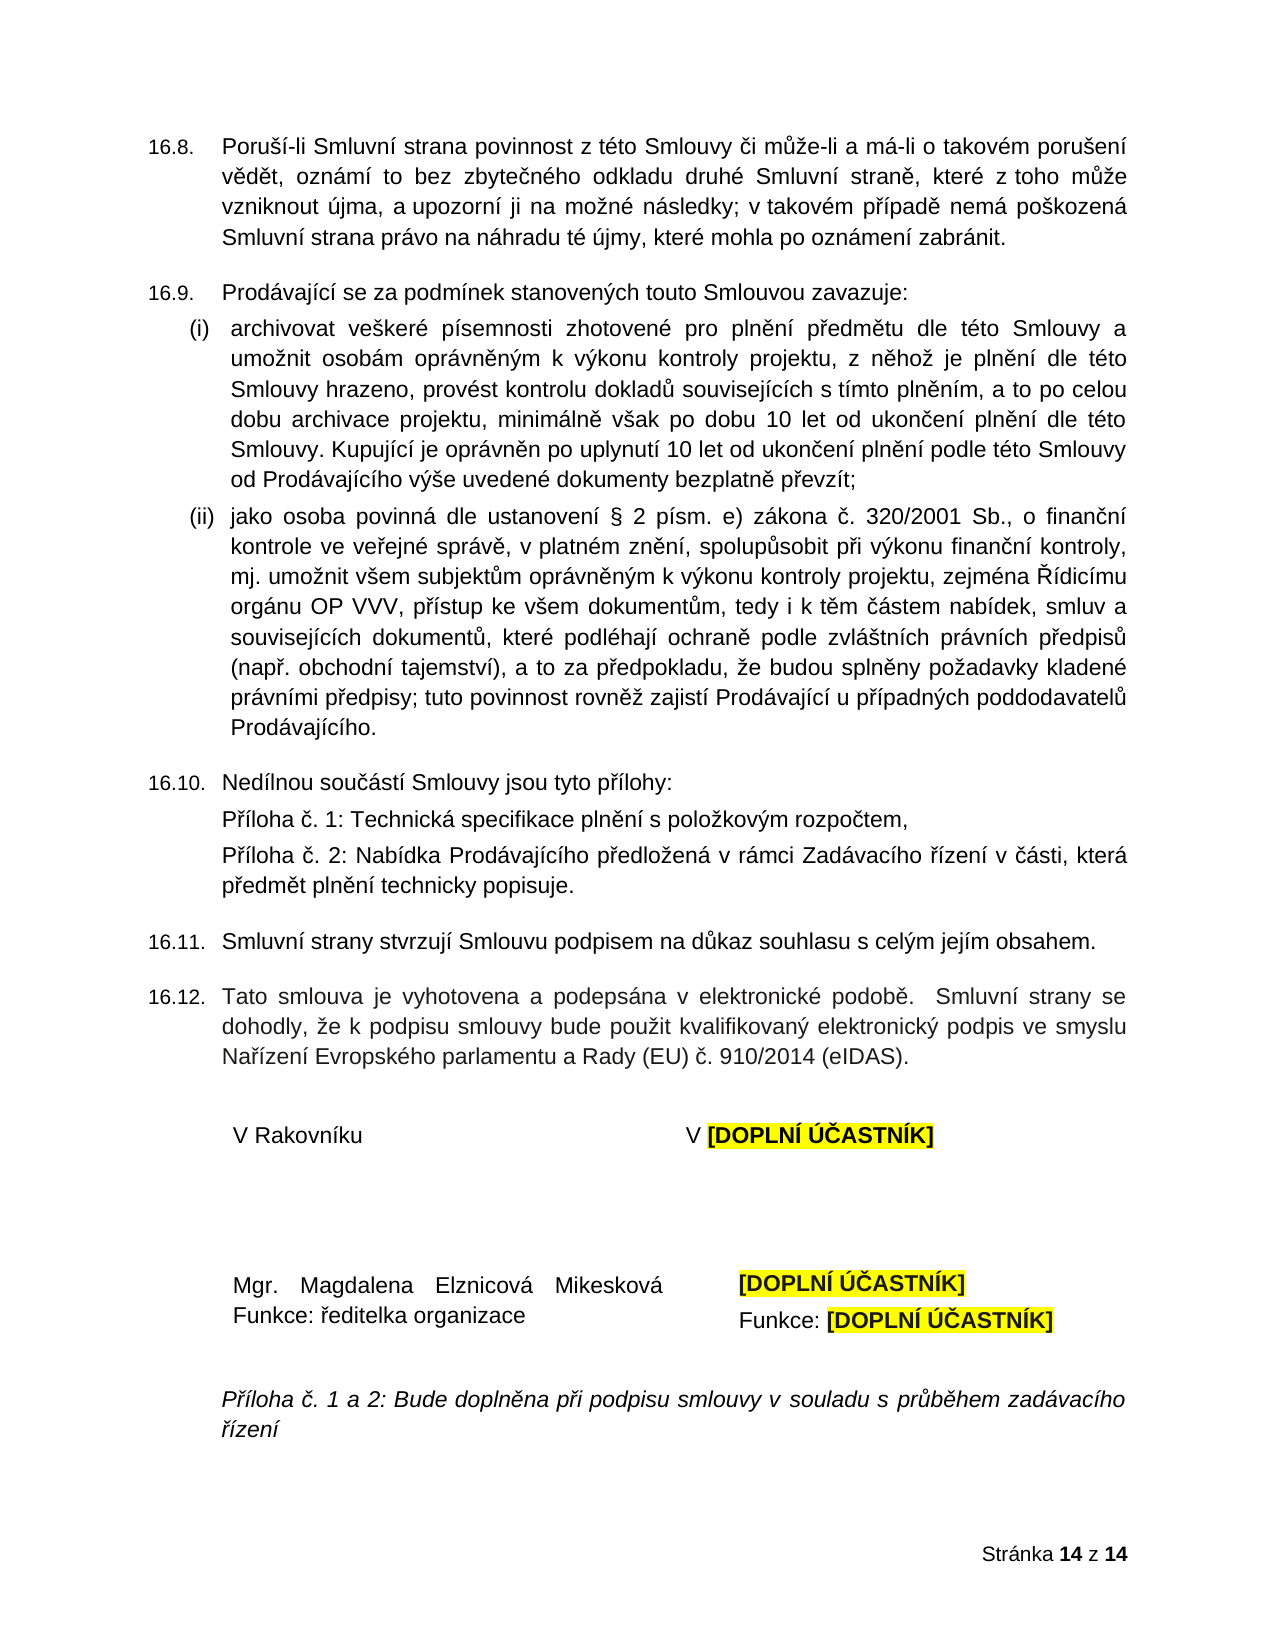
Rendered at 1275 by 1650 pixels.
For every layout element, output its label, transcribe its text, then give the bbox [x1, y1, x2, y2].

subtitle Smluvní strany stvrzují Smlouvu podpisem na důkaz souhlasu s celým jejím obsahem. [148, 928, 1127, 954]
subtitle Tato smlouva je vyhotovena a podepsána v elektronické podobě. Smluvní strany se dohodly, že k podpisu smlouvy bude použit kvalifikovaný elektronický podpis ve smyslu Nařízení Evropského parlamentu a Rady (EU) č. 910/2014 (eIDAS). [148, 983, 1127, 1070]
subtitle Poruší-li Smluvní strana povinnost z této Smlouvy či může-li a má-li o takovém porušení vědět, oznámí to bez zbytečného odkladu druhé Smluvní straně, které z toho může vzniknout újma, a upozorní ji na možné následky; v takovém případě nemá poškozená Smluvní strana právo na náhradu té újmy, které mohla po oznámení zabránit. [148, 133, 1127, 250]
table_header V Rakovníku Mgr. Magdalena Elznicová Mikesková Funkce: ředitelka organizace [221, 1116, 674, 1343]
text Příloha č. 1: Technická specifikace plnění s položkovým rozpočtem, [222, 806, 1127, 832]
text Příloha č. 2: Nabídka Prodávajícího předložená v rámci Zadávacího řízení v části, která předmět plnění technicky popisuje. [222, 842, 1127, 899]
subtitle Nedílnou součástí Smlouvy jsou tyto přílohy: [148, 769, 1127, 796]
list archivovat veškeré písemnosti zhotovené pro plnění předmětu dle této Smlouvy a umožnit osobám oprávněným k výkonu kontroly projektu, z něhož je plnění dle této Smlouvy hrazeno, provést kontrolu dokladů souvisejících s tímto plněním, a to po celou dobu archivace projektu, minimálně však po dobu 10 let od ukončení plnění dle této Smlouvy. Kupující je oprávněn po uplynutí 10 let od ukončení plnění podle této Smlouvy od Prodávajícího výše uvedené dokumenty bezplatně převzít; [189, 315, 1127, 493]
text Příloha č. 1 a 2: Bude doplněna při podpisu smlouvy v souladu s průběhem zadávacího řízení [221, 1386, 1127, 1442]
subtitle Prodávající se za podmínek stanovených touto Smlouvou zavazuje: [148, 279, 1127, 305]
table_header V [DOPLNÍ ÚČASTNÍK] [DOPLNÍ ÚČASTNÍK] Funkce: [DOPLNÍ ÚČASTNÍK] [674, 1116, 1127, 1343]
list jako osoba povinná dle ustanovení § 2 písm. e) zákona č. 320/2001 Sb., o finanční kontrole ve veřejné správě, v platném znění, spolupůsobit při výkonu finanční kontroly, mj. umožnit všem subjektům oprávněným k výkonu kontroly projektu, zejména Řídicímu orgánu OP VVV, přístup ke všem dokumentům, tedy i k těm částem nabídek, smluv a souvisejících dokumentů, které podléhají ochraně podle zvláštních právních předpisů (např. obchodní tajemství), a to za předpokladu, že budou splněny požadavky kladené právními předpisy; tuto povinnost rovněž zajistí Prodávající u případných poddodavatelů Prodávajícího. [189, 503, 1127, 741]
